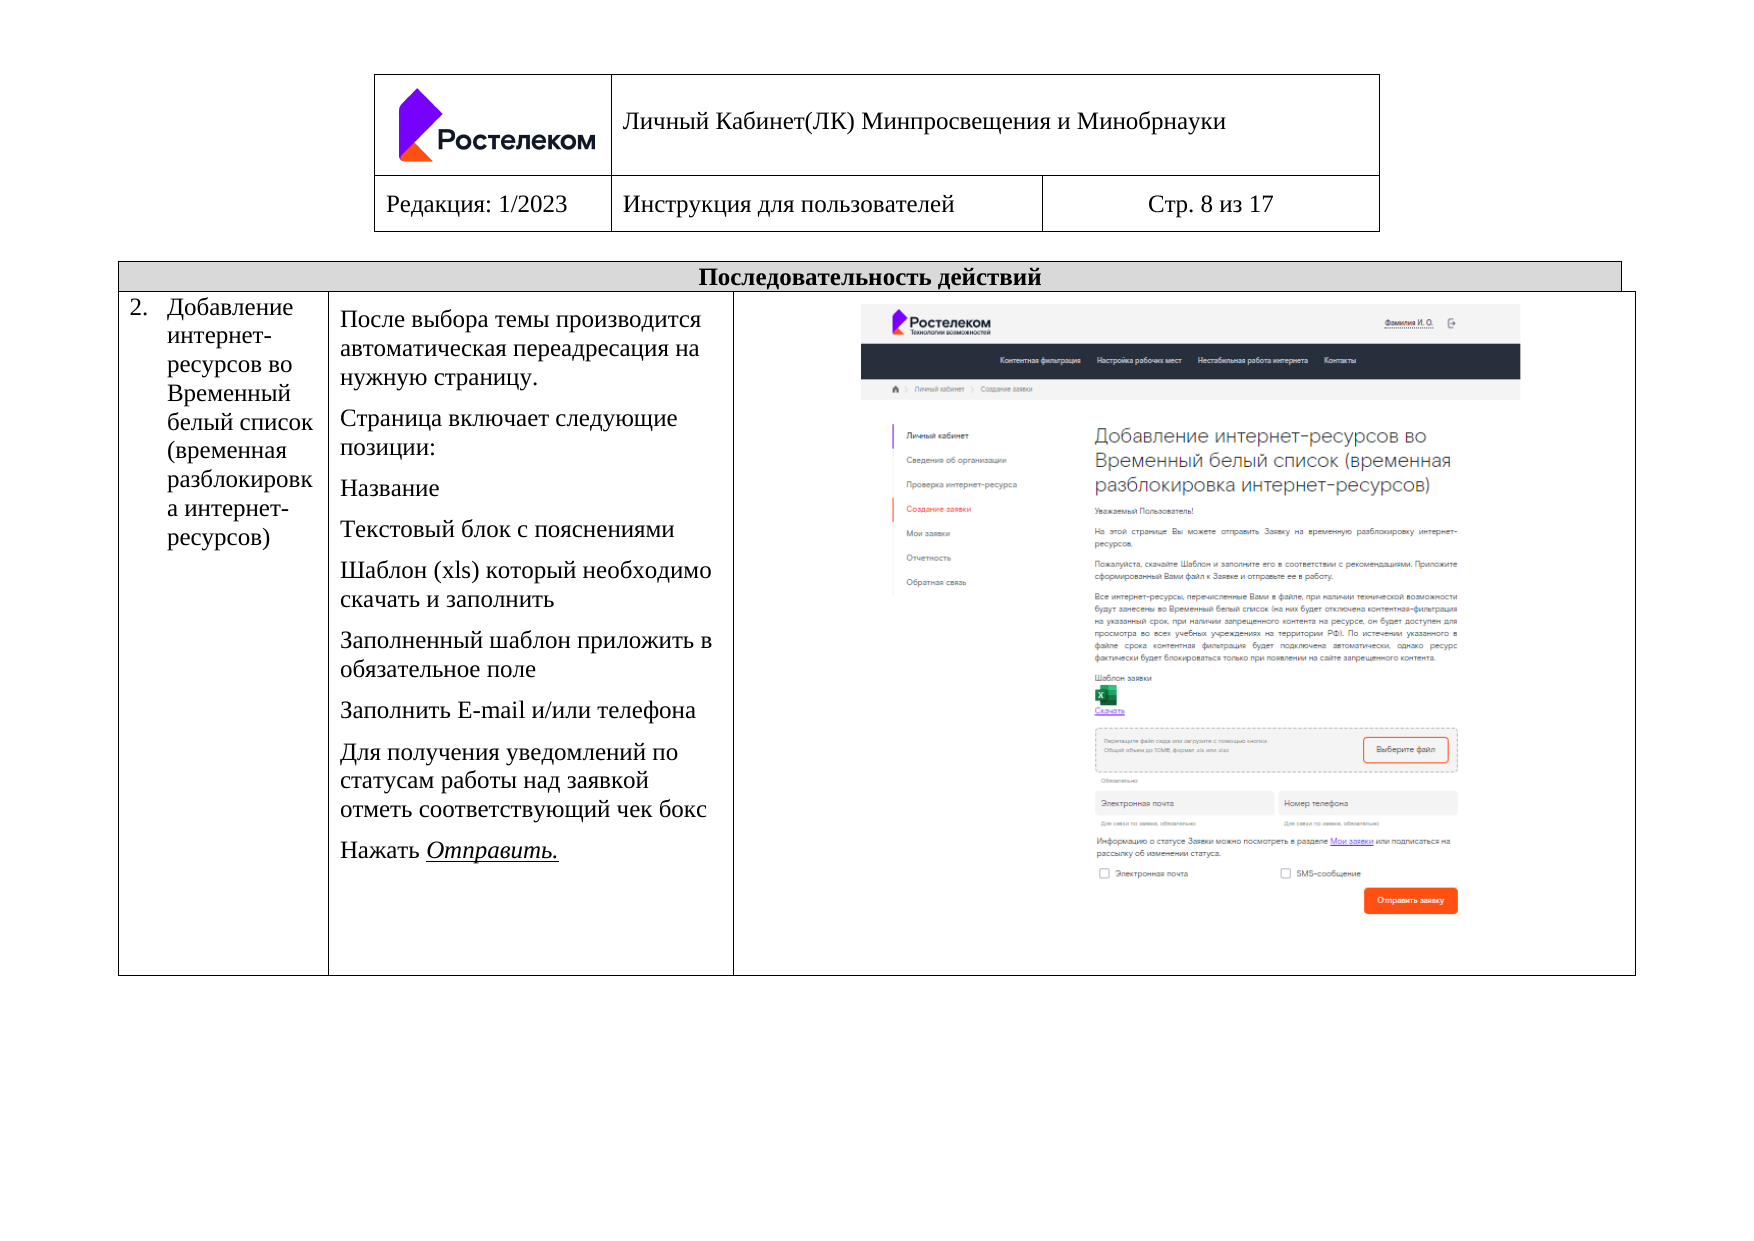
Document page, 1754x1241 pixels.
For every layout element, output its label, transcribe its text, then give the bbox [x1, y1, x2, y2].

table_cell Добавление интернет-ресурсов во Временный белый список (временная разблокировка интернет-ресурсов) [119, 292, 328, 975]
table_cell [734, 292, 1635, 975]
picture [861, 304, 1521, 963]
picture [385, 75, 609, 175]
table_header Последовательность действий [119, 262, 1621, 291]
